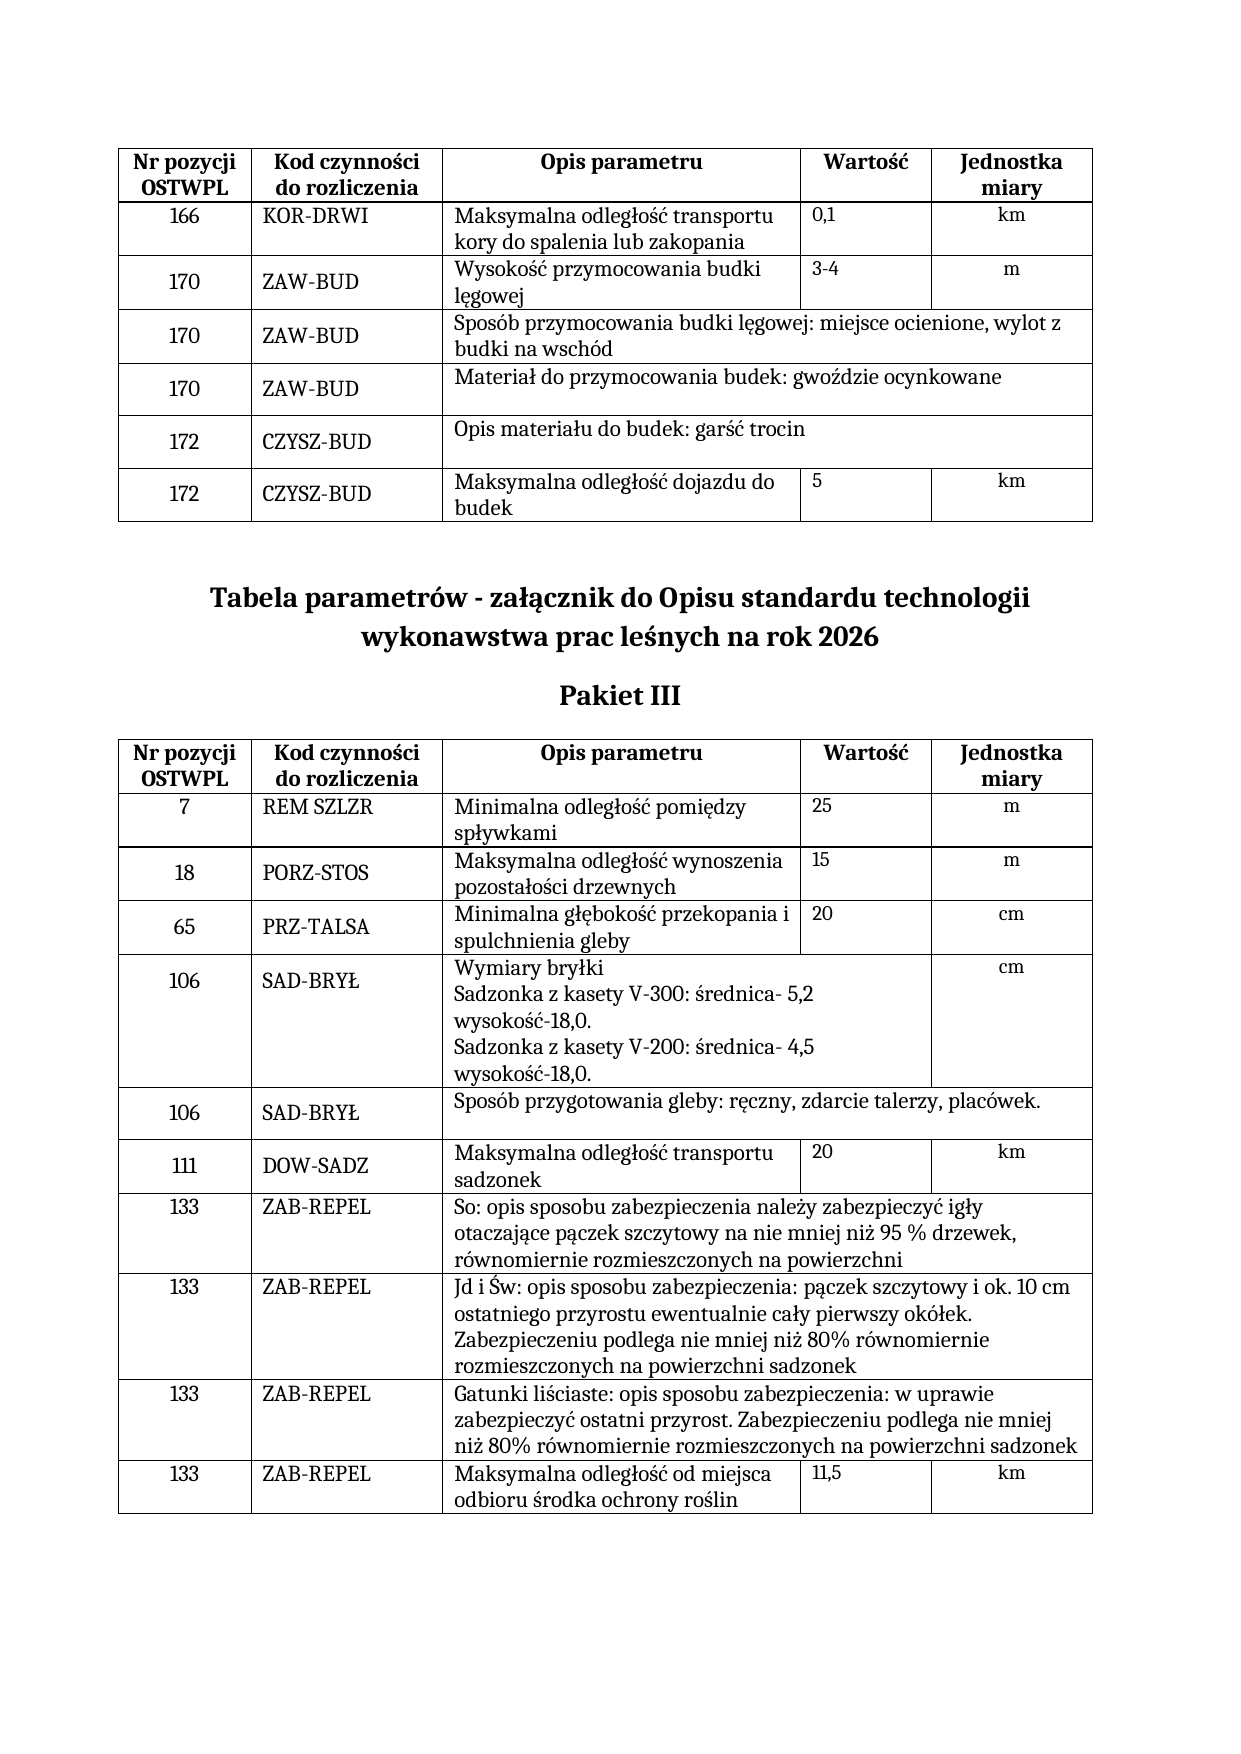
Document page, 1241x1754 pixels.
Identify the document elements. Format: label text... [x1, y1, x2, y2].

table_cell Maksymalna odległość transportu sadzonek [443, 1140, 800, 1193]
table_cell 18 [119, 848, 251, 900]
table_header Wartość [801, 149, 931, 201]
table_cell km [932, 203, 1092, 255]
table_cell Sposób przymocowania budki lęgowej: miejsce ocienione, wylot z budki na wschód [443, 310, 1092, 363]
table_cell Sposób przygotowania gleby: ręczny, zdarcie talerzy, placówek. [443, 1088, 1092, 1139]
table_cell CZYSZ-BUD [252, 469, 442, 521]
text Tabela parametrów - załącznik do Opisu standardu technologii wykonawstwa prac leśnych na rok 2026 [148, 582, 1093, 654]
table_cell SAD-BRYŁ [252, 955, 442, 1087]
text Pakiet III [148, 679, 1093, 713]
table_cell ZAW-BUD [252, 256, 442, 309]
table_header Jednostka miary [932, 149, 1092, 201]
table_cell Wysokość przymocowania budki lęgowej [443, 256, 800, 309]
table_cell 106 [119, 955, 251, 1087]
table_cell Maksymalna odległość od miejsca odbioru środka ochrony roślin [443, 1461, 800, 1513]
table_cell 133 [119, 1274, 251, 1379]
table_header Kod czynności do rozliczenia [252, 740, 442, 793]
table_cell 133 [119, 1194, 251, 1273]
table_cell 170 [119, 256, 251, 309]
table_cell 170 [119, 310, 251, 363]
table_cell 170 [119, 364, 251, 415]
table_cell 106 [119, 1088, 251, 1139]
table_cell Minimalna odległość pomiędzy spływkami [443, 794, 800, 846]
table_cell Gatunki liściaste: opis sposobu zabezpieczenia: w uprawie zabezpieczyć ostatni przyrost. Zabezpieczeniu podlega nie mniej niż 80% równomiernie rozmieszczonych na powierzchni sadzonek [443, 1380, 1092, 1459]
table_cell m [932, 848, 1092, 900]
table_cell 133 [119, 1380, 251, 1459]
table_cell km [932, 1140, 1092, 1193]
table_cell 172 [119, 416, 251, 467]
table_cell 166 [119, 203, 251, 255]
table_cell SAD-BRYŁ [252, 1088, 442, 1139]
table_cell 5 [801, 469, 931, 521]
table_cell Maksymalna odległość transportu kory do spalenia lub zakopania [443, 203, 800, 255]
table_cell 133 [119, 1461, 251, 1513]
table_cell Maksymalna odległość dojazdu do budek [443, 469, 800, 521]
table_cell ZAB-REPEL [252, 1194, 442, 1273]
table_cell Maksymalna odległość wynoszenia pozostałości drzewnych [443, 848, 800, 900]
table_cell Jd i Św: opis sposobu zabezpieczenia: pączek szczytowy i ok. 10 cm ostatniego przyrostu ewentualnie cały pierwszy okółek. Zabezpieczeniu podlega nie mniej niż 80% równomiernie rozmieszczonych na powierzchni sadzonek [443, 1274, 1092, 1379]
table_header Opis parametru [443, 740, 800, 793]
table_cell Minimalna głębokość przekopania i spulchnienia gleby [443, 901, 800, 954]
table_cell m [932, 256, 1092, 309]
table_header Nr pozycji OSTWPL [119, 740, 251, 793]
table_cell 20 [801, 901, 931, 954]
table_cell cm [932, 901, 1092, 954]
table_cell Wymiary bryłki Sadzonka z kasety V-300: średnica- 5,2 wysokość-18,0. Sadzonka z kasety V-200: średnica- 4,5 wysokość-18,0. [443, 955, 931, 1087]
table_cell km [932, 469, 1092, 521]
table_cell 0,1 [801, 203, 931, 255]
table_cell ZAW-BUD [252, 310, 442, 363]
table_cell REM SZLZR [252, 794, 442, 846]
table_cell KOR-DRWI [252, 203, 442, 255]
table_cell m [932, 794, 1092, 846]
table_cell 20 [801, 1140, 931, 1193]
table_cell Materiał do przymocowania budek: gwoździe ocynkowane [443, 364, 1092, 415]
table_cell CZYSZ-BUD [252, 416, 442, 467]
table_cell DOW-SADZ [252, 1140, 442, 1193]
table_cell 65 [119, 901, 251, 954]
table_header Wartość [801, 740, 931, 793]
table_cell 11,5 [801, 1461, 931, 1513]
table_cell So: opis sposobu zabezpieczenia należy zabezpieczyć igły otaczające pączek szczytowy na nie mniej niż 95 % drzewek, równomiernie rozmieszczonych na powierzchni [443, 1194, 1092, 1273]
table_header Jednostka miary [932, 740, 1092, 793]
table_cell 172 [119, 469, 251, 521]
table_cell cm [932, 955, 1092, 1087]
table_header Kod czynności do rozliczenia [252, 149, 442, 201]
table_cell 15 [801, 848, 931, 900]
table_cell ZAB-REPEL [252, 1461, 442, 1513]
table_cell ZAB-REPEL [252, 1380, 442, 1459]
table_cell Opis materiału do budek: garść trocin [443, 416, 1092, 467]
table_cell km [932, 1461, 1092, 1513]
table_cell PORZ-STOS [252, 848, 442, 900]
table_cell 25 [801, 794, 931, 846]
table_cell 3-4 [801, 256, 931, 309]
table_header Nr pozycji OSTWPL [119, 149, 251, 201]
table_header Opis parametru [443, 149, 800, 201]
table_cell ZAW-BUD [252, 364, 442, 415]
table_cell PRZ-TALSA [252, 901, 442, 954]
table_cell ZAB-REPEL [252, 1274, 442, 1379]
table_cell 7 [119, 794, 251, 846]
table_cell 111 [119, 1140, 251, 1193]
